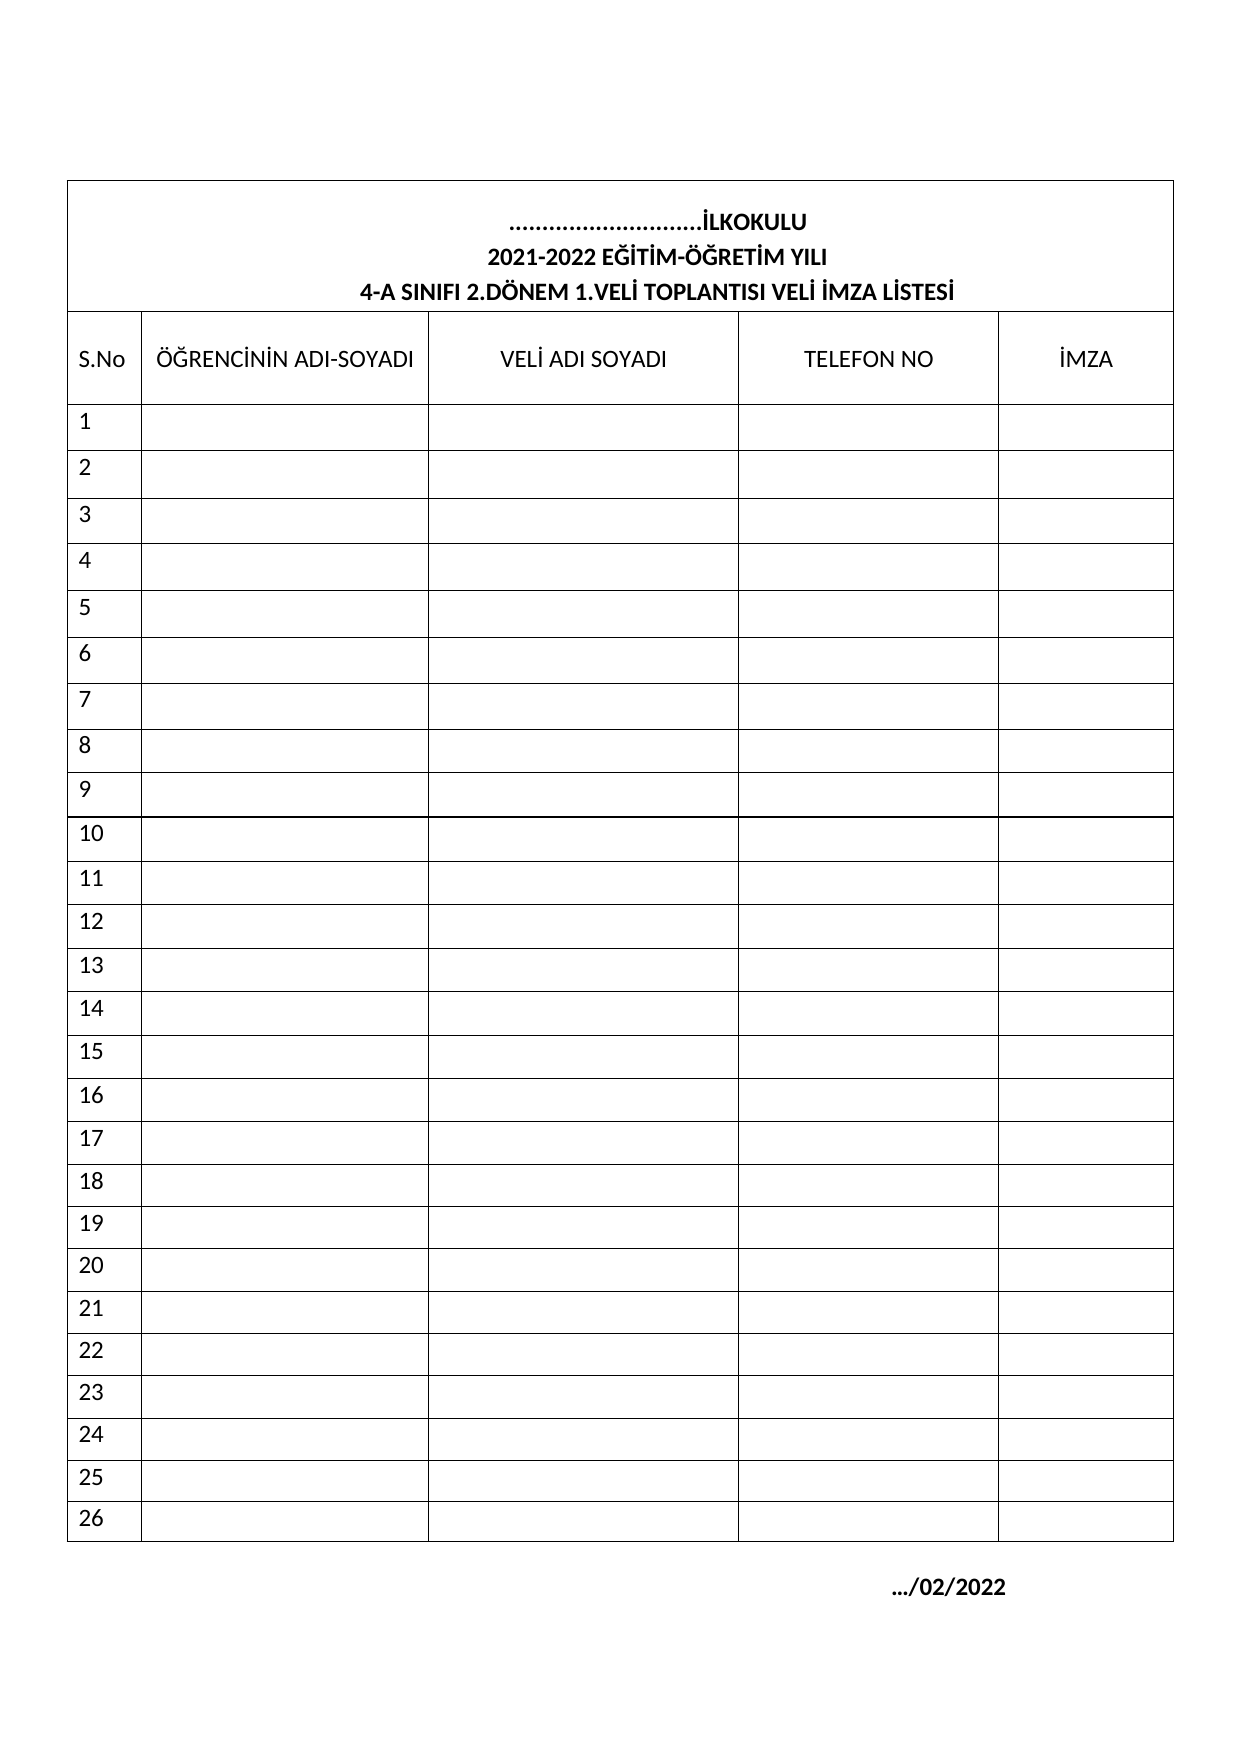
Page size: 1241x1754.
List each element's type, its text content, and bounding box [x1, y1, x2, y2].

table_cell 1 [68, 405, 141, 450]
table_cell [999, 451, 1173, 497]
table_cell 6 [68, 638, 141, 682]
table_cell [739, 1292, 998, 1333]
table_cell [739, 1376, 998, 1418]
table_cell [739, 499, 998, 543]
table_cell [739, 684, 998, 728]
table_cell [142, 1376, 428, 1418]
table_cell [999, 1207, 1173, 1248]
table_cell [739, 1249, 998, 1291]
table_cell [429, 451, 738, 497]
table_cell [999, 773, 1173, 816]
table_cell [999, 1461, 1173, 1501]
table_cell [739, 1419, 998, 1460]
table_cell [999, 818, 1173, 861]
table_cell [999, 499, 1173, 543]
table_cell İMZA [999, 312, 1173, 404]
table_cell [142, 1419, 428, 1460]
table_cell [739, 1461, 998, 1501]
table_cell 11 [68, 862, 141, 904]
table_cell [142, 905, 428, 948]
table_cell [739, 591, 998, 637]
table_cell [739, 1165, 998, 1206]
table_cell [999, 638, 1173, 682]
table_cell 14 [68, 992, 141, 1034]
table_cell [739, 1036, 998, 1078]
table_cell [142, 684, 428, 728]
table_cell [429, 905, 738, 948]
table_cell [429, 591, 738, 637]
table_cell [429, 992, 738, 1034]
table_cell [142, 773, 428, 816]
table_cell 3 [68, 499, 141, 543]
table_cell [429, 1207, 738, 1248]
table_cell 18 [68, 1165, 141, 1206]
table_cell [429, 405, 738, 450]
table_cell [739, 1334, 998, 1375]
table_cell [739, 1207, 998, 1248]
table_cell [142, 405, 428, 450]
table_cell [142, 1122, 428, 1164]
table_cell [999, 544, 1173, 590]
table_cell 13 [68, 949, 141, 991]
table_cell [999, 684, 1173, 728]
table_cell 19 [68, 1207, 141, 1248]
table_cell [999, 949, 1173, 991]
table_cell [142, 949, 428, 991]
table_cell [142, 499, 428, 543]
table_cell 21 [68, 1292, 141, 1333]
table_cell 2 [68, 451, 141, 497]
table_cell [142, 1461, 428, 1501]
table_cell [142, 544, 428, 590]
table_cell [999, 1036, 1173, 1078]
table_cell [739, 818, 998, 861]
table_cell [739, 405, 998, 450]
table_cell 24 [68, 1419, 141, 1460]
table_cell [739, 905, 998, 948]
table_cell [739, 544, 998, 590]
table_cell [429, 730, 738, 772]
table_cell [142, 1502, 428, 1541]
table_cell [999, 405, 1173, 450]
table_cell 22 [68, 1334, 141, 1375]
table_cell VELİ ADI SOYADI [429, 312, 738, 404]
table_cell 17 [68, 1122, 141, 1164]
table_cell [429, 1292, 738, 1333]
table_cell [429, 544, 738, 590]
table_cell [429, 638, 738, 682]
table_cell [429, 1376, 738, 1418]
text …/02/2022 [148, 1571, 1092, 1602]
table_cell [142, 1207, 428, 1248]
table_cell [142, 818, 428, 861]
table_cell 16 [68, 1079, 141, 1121]
table_cell [142, 638, 428, 682]
table_header .............................İLKOKULU 2021-2022 EĞİTİM-ÖĞRETİM YILI 4-A SINIFI 2.DÖNEM 1.VELİ TOPLANTISI VELİ İMZA LİSTESİ [68, 181, 1173, 311]
table_cell [999, 1122, 1173, 1164]
table_cell [429, 684, 738, 728]
table_cell [739, 862, 998, 904]
table_cell [429, 949, 738, 991]
table_cell [429, 1502, 738, 1541]
table_cell [999, 1419, 1173, 1460]
table_cell [999, 730, 1173, 772]
table_cell [739, 451, 998, 497]
table_cell [429, 1334, 738, 1375]
table_cell TELEFON NO [739, 312, 998, 404]
table_cell [429, 1079, 738, 1121]
table_cell [429, 773, 738, 816]
table_cell [142, 591, 428, 637]
table_cell 4 [68, 544, 141, 590]
table_cell [739, 1122, 998, 1164]
table_cell [429, 818, 738, 861]
table_cell [429, 1419, 738, 1460]
table_cell ÖĞRENCİNİN ADI-SOYADI [142, 312, 428, 404]
table_cell 8 [68, 730, 141, 772]
table_cell [142, 1079, 428, 1121]
table_cell 26 [68, 1502, 141, 1541]
table_cell [142, 1165, 428, 1206]
table_cell [739, 638, 998, 682]
table_cell [999, 1292, 1173, 1333]
table_cell [142, 1249, 428, 1291]
table_cell [739, 773, 998, 816]
table_cell 5 [68, 591, 141, 637]
table_cell 10 [68, 818, 141, 861]
table_cell [739, 1079, 998, 1121]
table_cell S.No [68, 312, 141, 404]
table_cell 12 [68, 905, 141, 948]
table_cell [999, 1165, 1173, 1206]
table_cell [999, 862, 1173, 904]
table_cell [999, 905, 1173, 948]
table_cell [142, 862, 428, 904]
table_cell 23 [68, 1376, 141, 1418]
table_cell [999, 992, 1173, 1034]
table_cell [142, 1036, 428, 1078]
table_cell [429, 499, 738, 543]
table_cell [142, 730, 428, 772]
table_cell 7 [68, 684, 141, 728]
table_cell [429, 1461, 738, 1501]
table_cell [739, 949, 998, 991]
table_cell [429, 1249, 738, 1291]
table_cell [429, 862, 738, 904]
table_cell [142, 1292, 428, 1333]
table_cell [999, 1334, 1173, 1375]
table_cell 15 [68, 1036, 141, 1078]
table_cell 20 [68, 1249, 141, 1291]
table_cell [999, 1376, 1173, 1418]
table_cell [739, 1502, 998, 1541]
table_cell 9 [68, 773, 141, 816]
table_cell [142, 992, 428, 1034]
table_cell [999, 1249, 1173, 1291]
table_cell [142, 451, 428, 497]
table_cell [429, 1165, 738, 1206]
table_cell [999, 591, 1173, 637]
table_cell [142, 1334, 428, 1375]
table_cell [739, 992, 998, 1034]
table_cell [739, 730, 998, 772]
table_cell [999, 1079, 1173, 1121]
table_cell [429, 1036, 738, 1078]
table_cell [429, 1122, 738, 1164]
table_cell 25 [68, 1461, 141, 1501]
table_cell [999, 1502, 1173, 1541]
